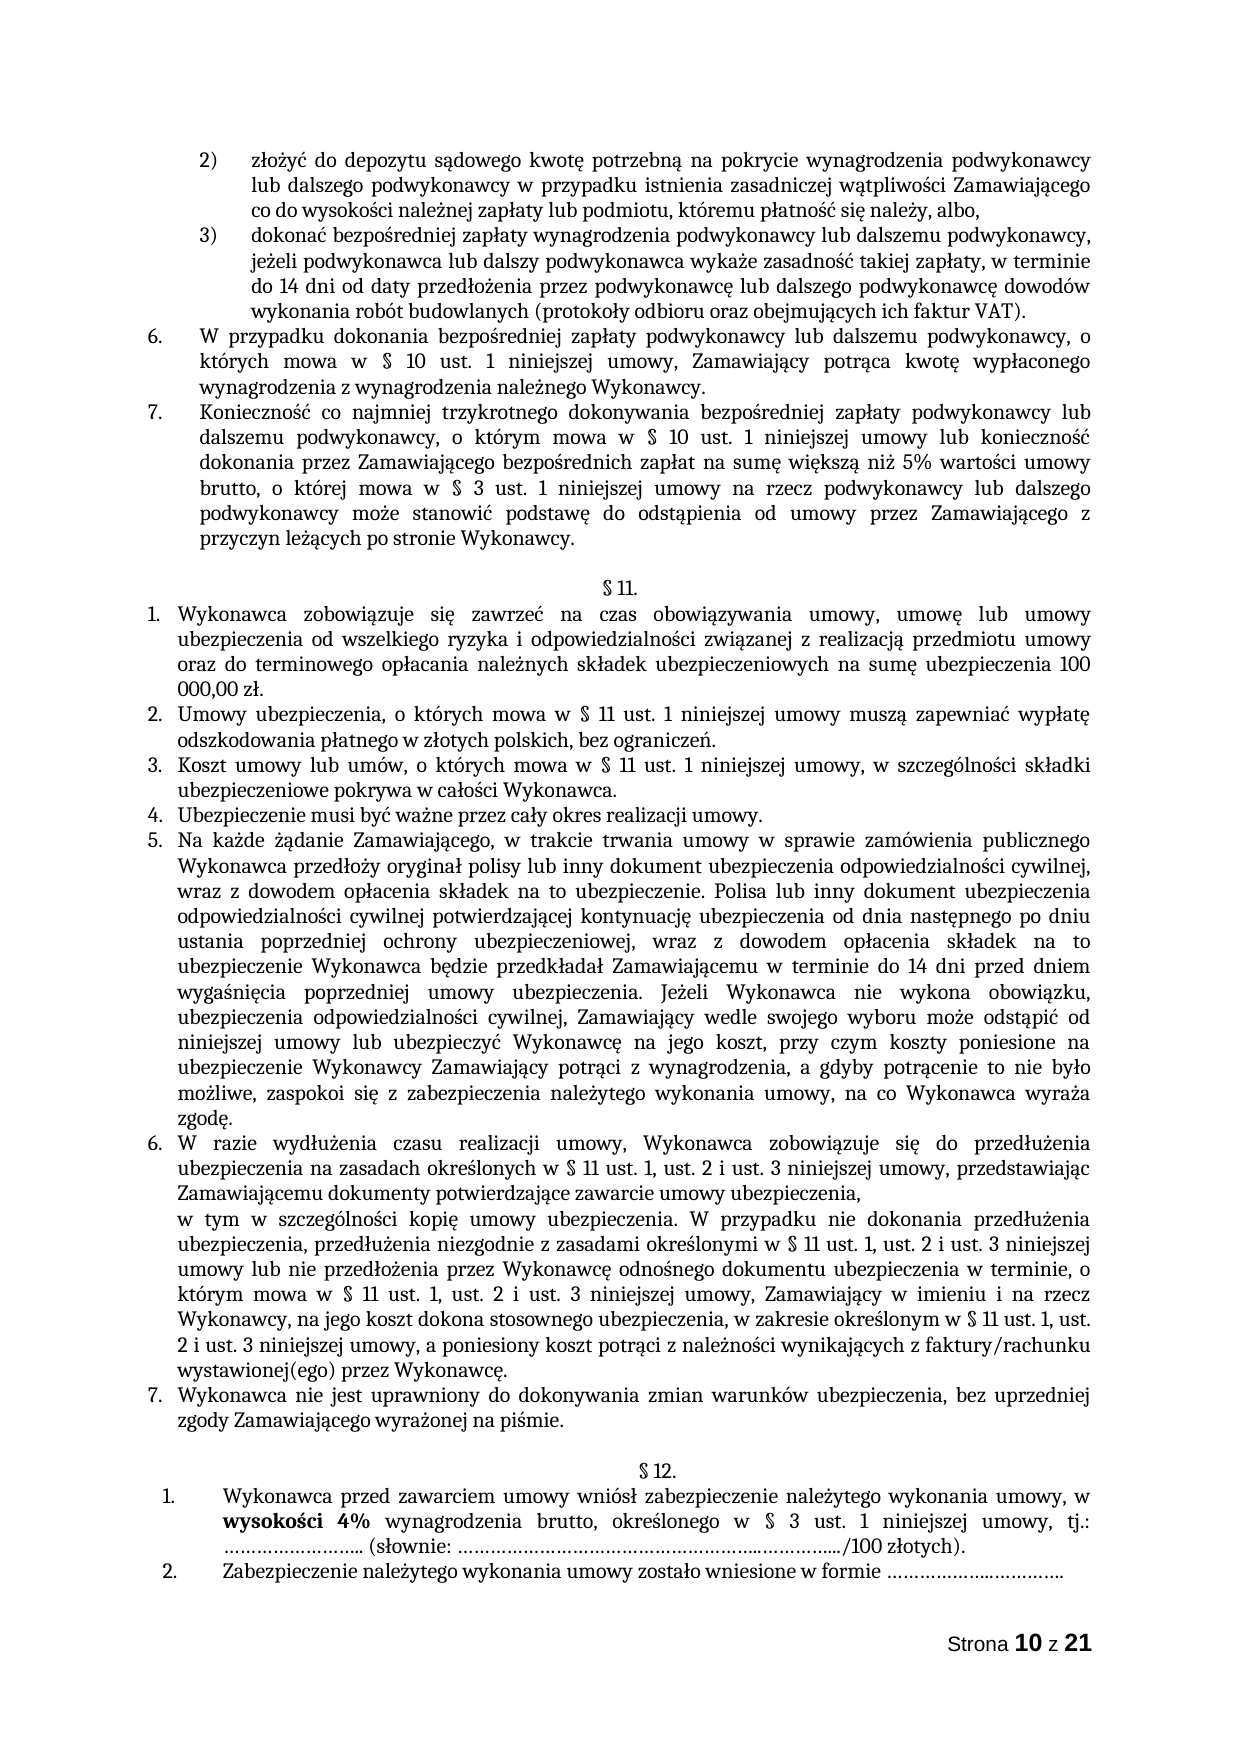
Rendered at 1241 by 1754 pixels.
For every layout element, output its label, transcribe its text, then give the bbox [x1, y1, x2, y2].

list Umowy ubezpieczenia, o których mowa w § 11 ust. 1 niniejszej umowy muszą zapewniać wypłatę odszkodowania płatnego w złotych polskich, bez ograniczeń. [148, 702, 1092, 753]
list Zabezpieczenie należytego wykonania umowy zostało wniesione w formie ………………..…………. [162, 1559, 1092, 1584]
list Koszt umowy lub umów, o których mowa w § 11 ust. 1 niniejszej umowy, w szczególności składki ubezpieczeniowe pokrywa w całości Wykonawca. [148, 753, 1092, 803]
list Na każde żądanie Zamawiającego, w trakcie trwania umowy w sprawie zamówienia publicznego Wykonawca przedłoży oryginał polisy lub inny dokument ubezpieczenia odpowiedzialności cywilnej, wraz z dowodem opłacenia składek na to ubezpieczenie. Polisa lub inny dokument ubezpieczenia odpowiedzialności cywilnej potwierdzającej kontynuację ubezpieczenia od dnia następnego po dniu ustania poprzedniej ochrony ubezpieczeniowej, wraz z dowodem opłacenia składek na to ubezpieczenie Wykonawca będzie przedkładał Zamawiającemu w terminie do 14 dni przed dniem wygaśnięcia poprzedniej umowy ubezpieczenia. Jeżeli Wykonawca nie wykona obowiązku, ubezpieczenia odpowiedzialności cywilnej, Zamawiający wedle swojego wyboru może odstąpić od niniejszej umowy lub ubezpieczyć Wykonawcę na jego koszt, przy czym koszty poniesione na ubezpieczenie Wykonawcy Zamawiający potrąci z wynagrodzenia, a gdyby potrącenie to nie było możliwe, zaspokoi się z zabezpieczenia należytego wykonania umowy, na co Wykonawca wyraża zgodę. [148, 828, 1092, 1131]
list Wykonawca przed zawarciem umowy wniósł zabezpieczenie należytego wykonania umowy, w wysokości 4% wynagrodzenia brutto, określonego w § 3 ust. 1 niniejszej umowy, tj.: …………………….. (słownie: ………………………………………………..………….../100 złotych). [162, 1484, 1092, 1559]
list Wykonawca nie jest uprawniony do dokonywania zmian warunków ubezpieczenia, bez uprzedniej zgody Zamawiającego wyrażonej na piśmie. [148, 1383, 1092, 1433]
list w tym w szczególności kopię umowy ubezpieczenia. W przypadku nie dokonania przedłużenia ubezpieczenia, przedłużenia niezgodnie z zasadami określonymi w § 11 ust. 1, ust. 2 i ust. 3 niniejszej umowy lub nie przedłożenia przez Wykonawcę odnośnego dokumentu ubezpieczenia w terminie, o którym mowa w § 11 ust. 1, ust. 2 i ust. 3 niniejszej umowy, Zamawiający w imieniu i na rzecz Wykonawcy, na jego koszt dokona stosownego ubezpieczenia, w zakresie określonym w § 11 ust. 1, ust. 2 i ust. 3 niniejszej umowy, a poniesiony koszt potrąci z należności wynikających z faktury/rachunku wystawionej(ego) przez Wykonawcę. [177, 1206, 1092, 1383]
list 7. Konieczność co najmniej trzykrotnego dokonywania bezpośredniej zapłaty podwykonawcy lub dalszemu podwykonawcy, o którym mowa w § 10 ust. 1 niniejszej umowy lub konieczność dokonania przez Zamawiającego bezpośrednich zapłat na sumę większą niż 5% wartości umowy brutto, o której mowa w § 3 ust. 1 niniejszej umowy na rzecz podwykonawcy lub dalszego podwykonawcy może stanowić podstawę do odstąpienia od umowy przez Zamawiającego z przyczyn leżących po stronie Wykonawcy. [148, 400, 1092, 551]
list 6. W przypadku dokonania bezpośredniej zapłaty podwykonawcy lub dalszemu podwykonawcy, o których mowa w § 10 ust. 1 niniejszej umowy, Zamawiający potrąca kwotę wypłaconego wynagrodzenia z wynagrodzenia należnego Wykonawcy. [148, 324, 1092, 400]
list 2) złożyć do depozytu sądowego kwotę potrzebną na pokrycie wynagrodzenia podwykonawcy lub dalszego podwykonawcy w przypadku istnienia zasadniczej wątpliwości Zamawiającego co do wysokości należnej zapłaty lub podmiotu, któremu płatność się należy, albo, [199, 148, 1092, 223]
list W razie wydłużenia czasu realizacji umowy, Wykonawca zobowiązuje się do przedłużenia ubezpieczenia na zasadach określonych w § 11 ust. 1, ust. 2 i ust. 3 niniejszej umowy, przedstawiając Zamawiającemu dokumenty potwierdzające zawarcie umowy ubezpieczenia, [148, 1131, 1092, 1206]
list § 12. [223, 1458, 1092, 1484]
list 3) dokonać bezpośredniej zapłaty wynagrodzenia podwykonawcy lub dalszemu podwykonawcy, jeżeli podwykonawca lub dalszy podwykonawca wykaże zasadność takiej zapłaty, w terminie do 14 dni od daty przedłożenia przez podwykonawcę lub dalszego podwykonawcę dowodów wykonania robót budowlanych (protokoły odbioru oraz obejmujących ich faktur VAT). [199, 223, 1092, 324]
list § 11. [148, 576, 1092, 601]
list Ubezpieczenie musi być ważne przez cały okres realizacji umowy. [148, 803, 1092, 828]
list Wykonawca zobowiązuje się zawrzeć na czas obowiązywania umowy, umowę lub umowy ubezpieczenia od wszelkiego ryzyka i odpowiedzialności związanej z realizacją przedmiotu umowy oraz do terminowego opłacania należnych składek ubezpieczeniowych na sumę ubezpieczenia 100 000,00 zł. [148, 601, 1092, 702]
